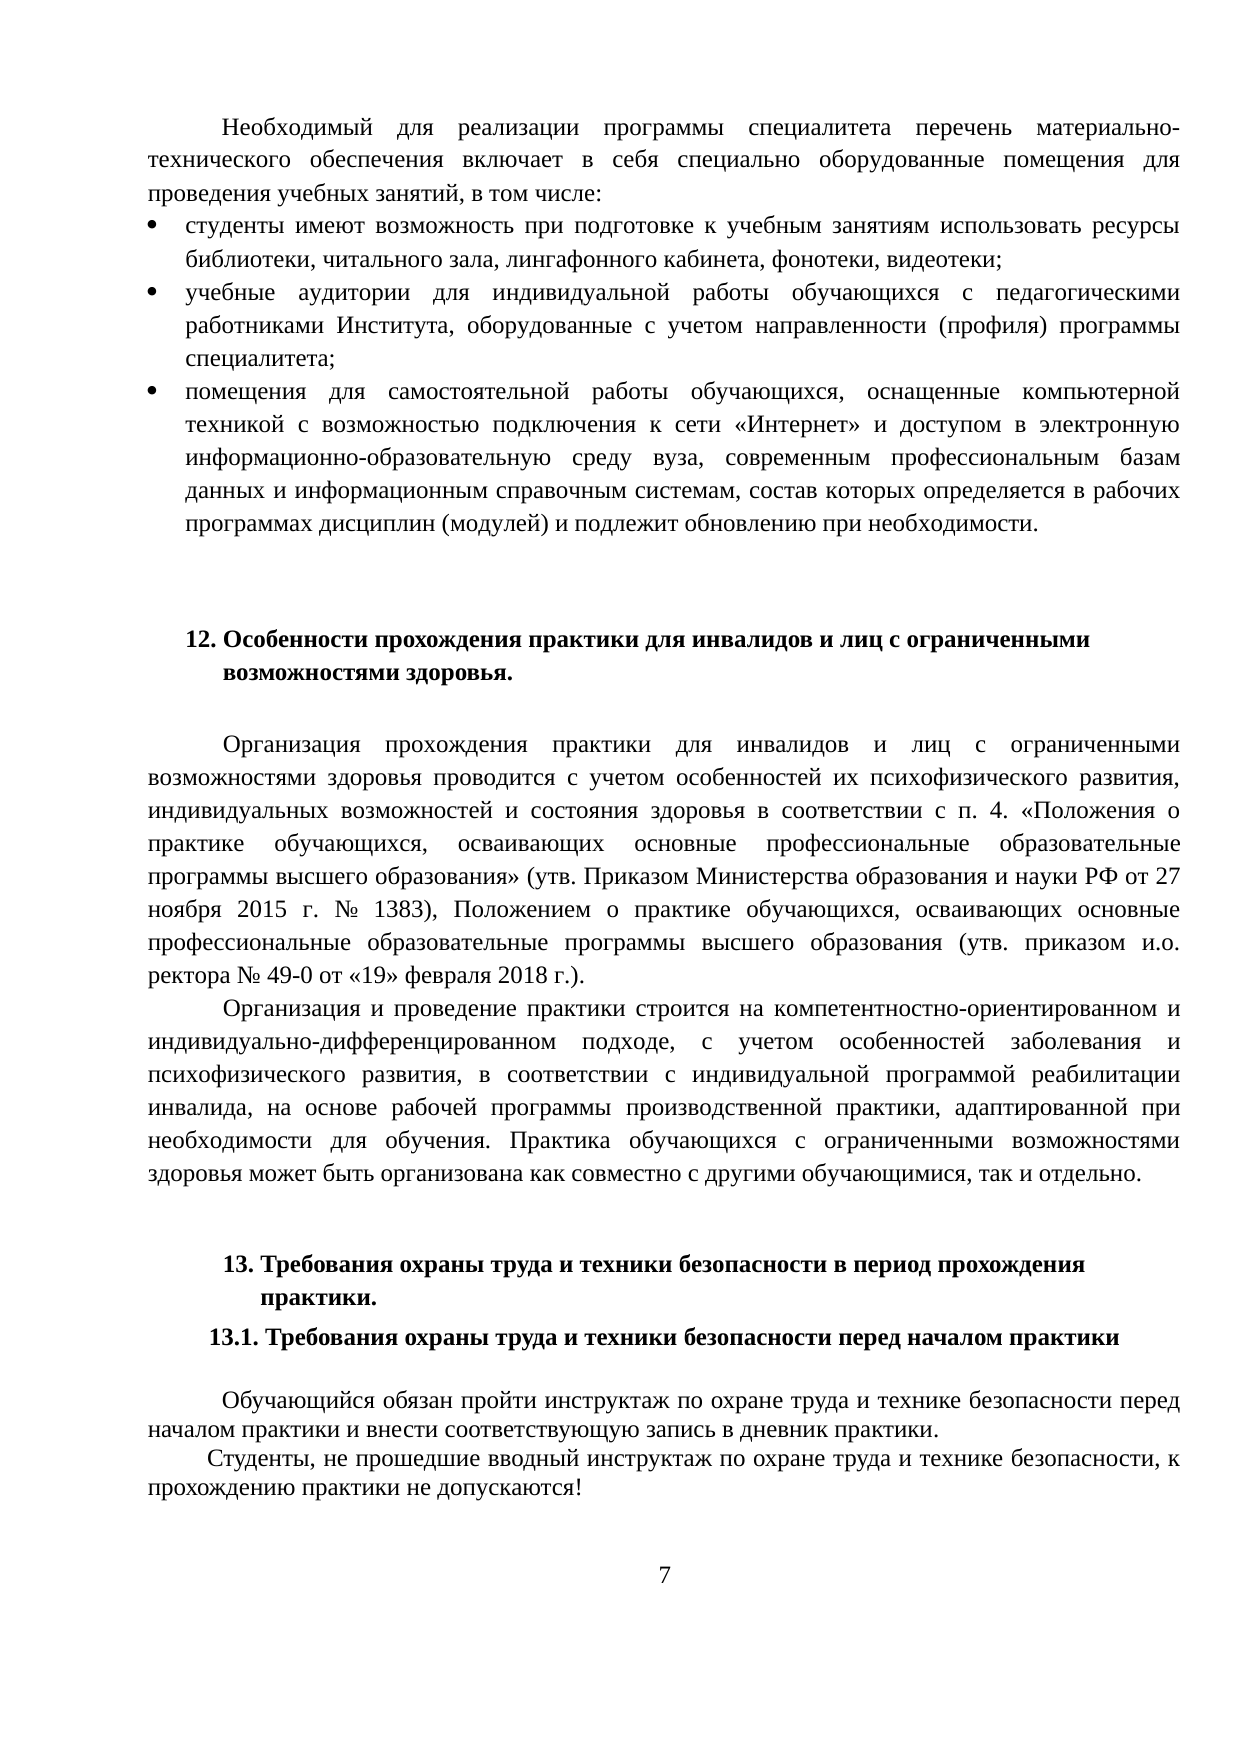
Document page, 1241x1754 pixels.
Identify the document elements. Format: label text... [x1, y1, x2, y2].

text Организация прохождения практики для инвалидов и лиц с ограниченными возможностями здоровья проводится с учетом особенностей их психофизического развития, индивидуальных возможностей и состояния здоровья в соответствии с п. 4. «Положения о практике обучающихся, осваивающих основные профессиональные образовательные программы высшего образования» (утв. Приказом Министерства образования и науки РФ от 27 ноября 2015 г. № 1383), Положением о практике обучающихся, осваивающих основные профессиональные образовательные программы высшего образования (утв. приказом и.о. ректора № 49-0 от «19» февраля 2018 г.). [148, 729, 1181, 989]
list Требования охраны труда и техники безопасности в период прохождения практики. [223, 1249, 1181, 1311]
text Студенты, не прошедшие вводный инструктаж по охране труда и технике безопасности, к прохождению практики не допускаются! [148, 1443, 1181, 1501]
text Необходимый для реализации программы специалитета перечень материально-технического обеспечения включает в себя специально оборудованные помещения для проведения учебных занятий, в том числе: [148, 112, 1181, 206]
text 13.1. Требования охраны труда и техники безопасности перед началом практики [148, 1322, 1181, 1351]
text Обучающийся обязан пройти инструктаж по охране труда и технике безопасности перед началом практики и внести соответствующую запись в дневник практики. [148, 1386, 1181, 1443]
list помещения для самостоятельной работы обучающихся, оснащенные компьютерной техникой с возможностью подключения к сети «Интернет» и доступом в электронную информационно-образовательную среду вуза, современным профессиональным базам данных и информационным справочным системам, состав которых определяется в рабочих программах дисциплин (модулей) и подлежит обновлению при необходимости. [148, 376, 1181, 537]
list учебные аудитории для индивидуальной работы обучающихся с педагогическими работниками Института, оборудованные с учетом направленности (профиля) программы специалитета; [148, 277, 1181, 371]
text Организация и проведение практики строится на компетентностно-ориентированном и индивидуально-дифференцированном подходе, с учетом особенностей заболевания и психофизического развития, в соответствии с индивидуальной программой реабилитации инвалида, на основе рабочей программы производственной практики, адаптированной при необходимости для обучения. Практика обучающихся с ограниченными возможностями здоровья может быть организована как совместно с другими обучающимися, так и отдельно. [148, 993, 1181, 1187]
list студенты имеют возможность при подготовке к учебным занятиям использовать ресурсы библиотеки, читального зала, лингафонного кабинета, фонотеки, видеотеки; [148, 211, 1181, 272]
text 12. Особенности прохождения практики для инвалидов и лиц с ограниченными возможностями здоровья. [185, 624, 1181, 686]
